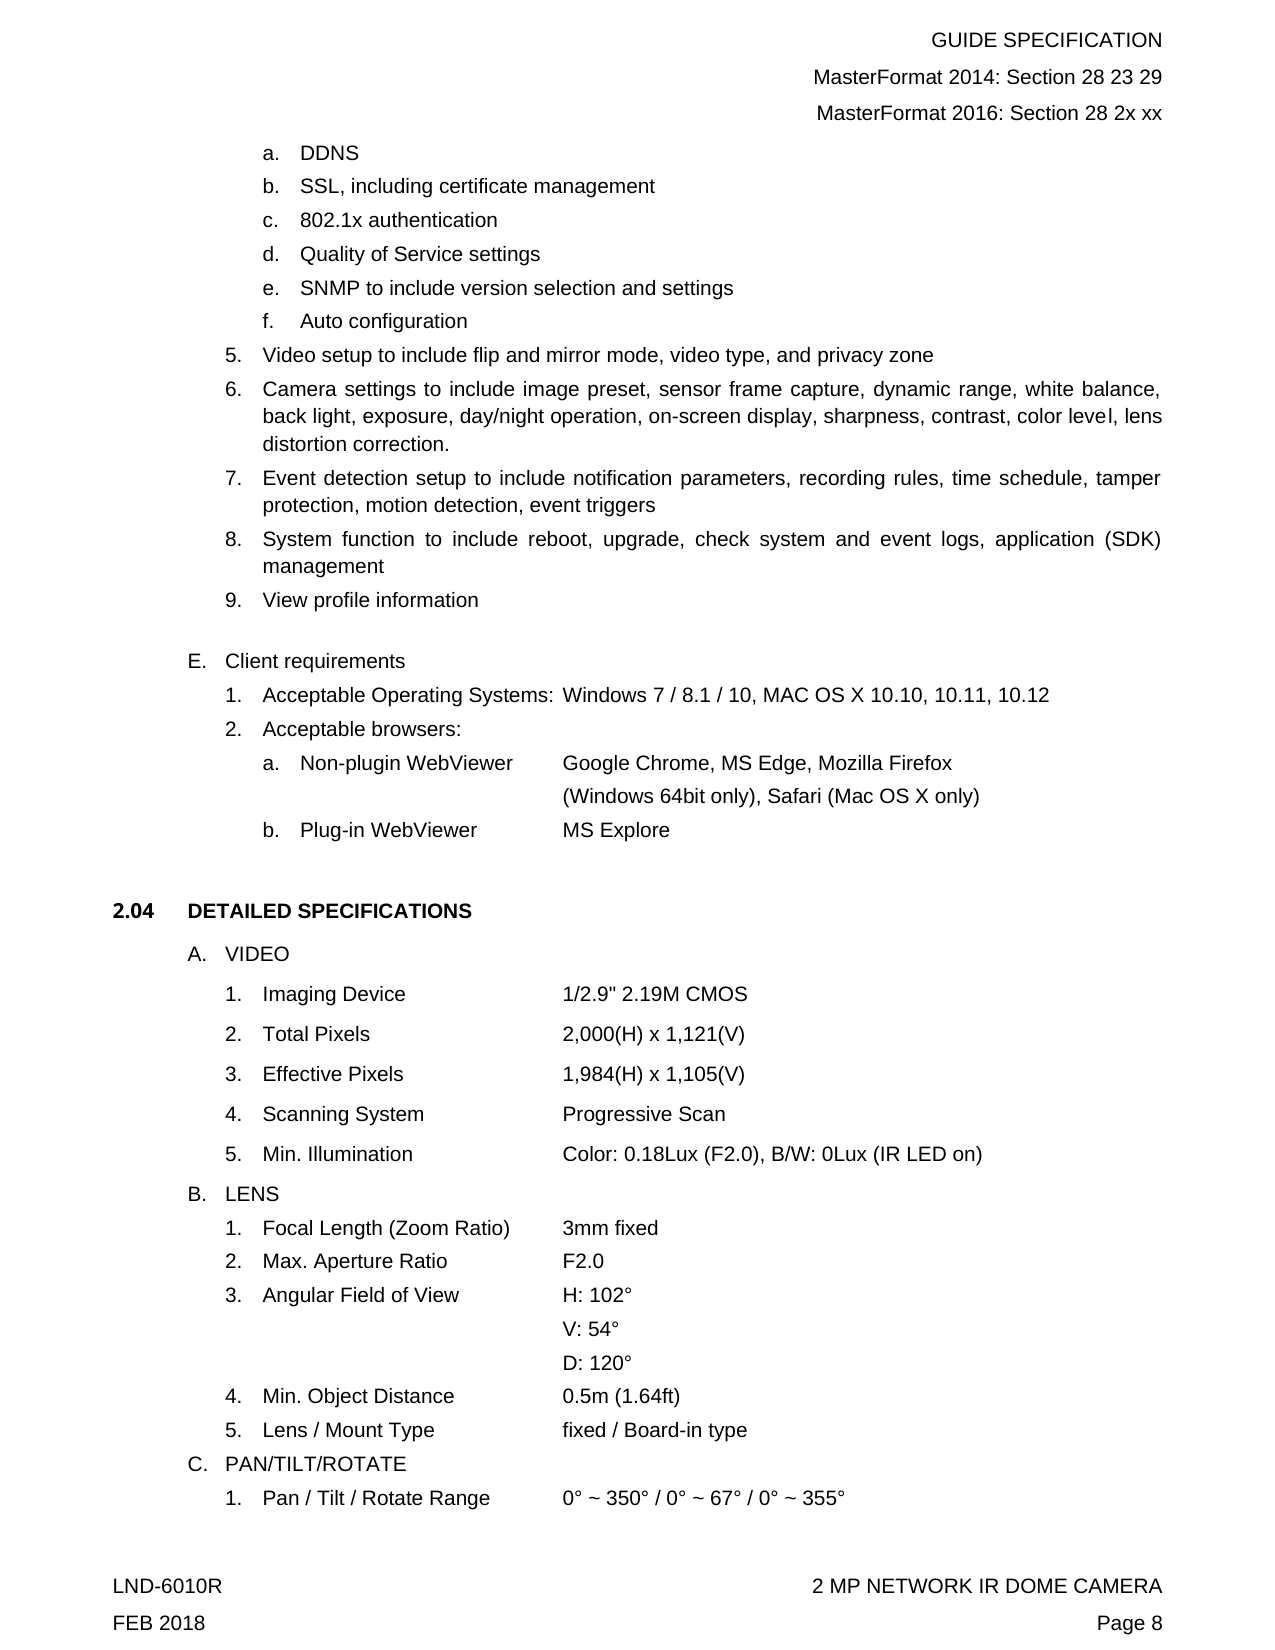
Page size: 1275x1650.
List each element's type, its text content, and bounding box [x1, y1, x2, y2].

list Focal Length (Zoom Ratio) 3mm fixed [225, 1216, 1162, 1239]
list SNMP to include version selection and settings [262, 276, 1162, 299]
list Effective Pixels 1,984(H) x 1,105(V) [225, 1062, 1162, 1086]
list PAN/TILT/ROTATE [187, 1452, 1162, 1476]
list Angular Field of View H: 102° [225, 1283, 1162, 1307]
list Scanning System Progressive Scan [225, 1102, 1162, 1126]
list Min. Illumination Color: 0.18Lux (F2.0), B/W: 0Lux (IR LED on) [225, 1142, 1162, 1166]
list DDNS [262, 141, 1162, 164]
list Auto configuration [262, 309, 1162, 333]
list VIDEO [187, 942, 1162, 966]
list Pan / Tilt / Rotate Range 0° ~ 350° / 0° ~ 67° / 0° ~ 355° [225, 1486, 1162, 1509]
list Acceptable Operating Systems: Windows 7 / 8.1 / 10, MAC OS X 10.10, 10.11, 10.12 [225, 683, 1162, 707]
list Quality of Service settings [262, 242, 1162, 266]
list Imaging Device 1/2.9" 2.19M CMOS [225, 982, 1162, 1006]
list View profile information [225, 588, 1162, 612]
list DETAILED SPECIFICATIONS [112, 897, 1162, 925]
text D: 120° [487, 1351, 1162, 1374]
list Max. Aperture Ratio F2.0 [225, 1249, 1162, 1273]
text (Windows 64bit only), Safari (Mac OS X only) [525, 784, 1162, 808]
list Plug-in WebViewer MS Explore [262, 818, 1162, 842]
list 802.1x authentication [262, 208, 1162, 232]
list Min. Object Distance 0.5m (1.64ft) [225, 1384, 1162, 1408]
list SSL, including certificate management [262, 174, 1162, 198]
list Non-plugin WebViewer Google Chrome, MS Edge, Mozilla Firefox [262, 751, 1162, 774]
list Lens / Mount Type fixed / Board-in type [225, 1418, 1162, 1442]
list Event detection setup to include notification parameters, recording rules, time schedule, tamper protection, motion detection, event triggers [225, 466, 1162, 517]
text V: 54° [487, 1317, 1162, 1341]
list System function to include reboot, upgrade, check system and event logs, application (SDK) management [225, 527, 1162, 578]
list Video setup to include flip and mirror mode, video type, and privacy zone [225, 343, 1162, 367]
list Acceptable browsers: [225, 717, 1162, 741]
list Client requirements [187, 649, 1162, 673]
list Total Pixels 2,000(H) x 1,121(V) [225, 1022, 1162, 1046]
list Camera settings to include image preset, sensor frame capture, dynamic range, white balance, back light, exposure, day/night operation, on-screen display, sharpness, contrast, color level, lens distortion correction. [225, 377, 1162, 456]
list LENS [187, 1182, 1162, 1206]
